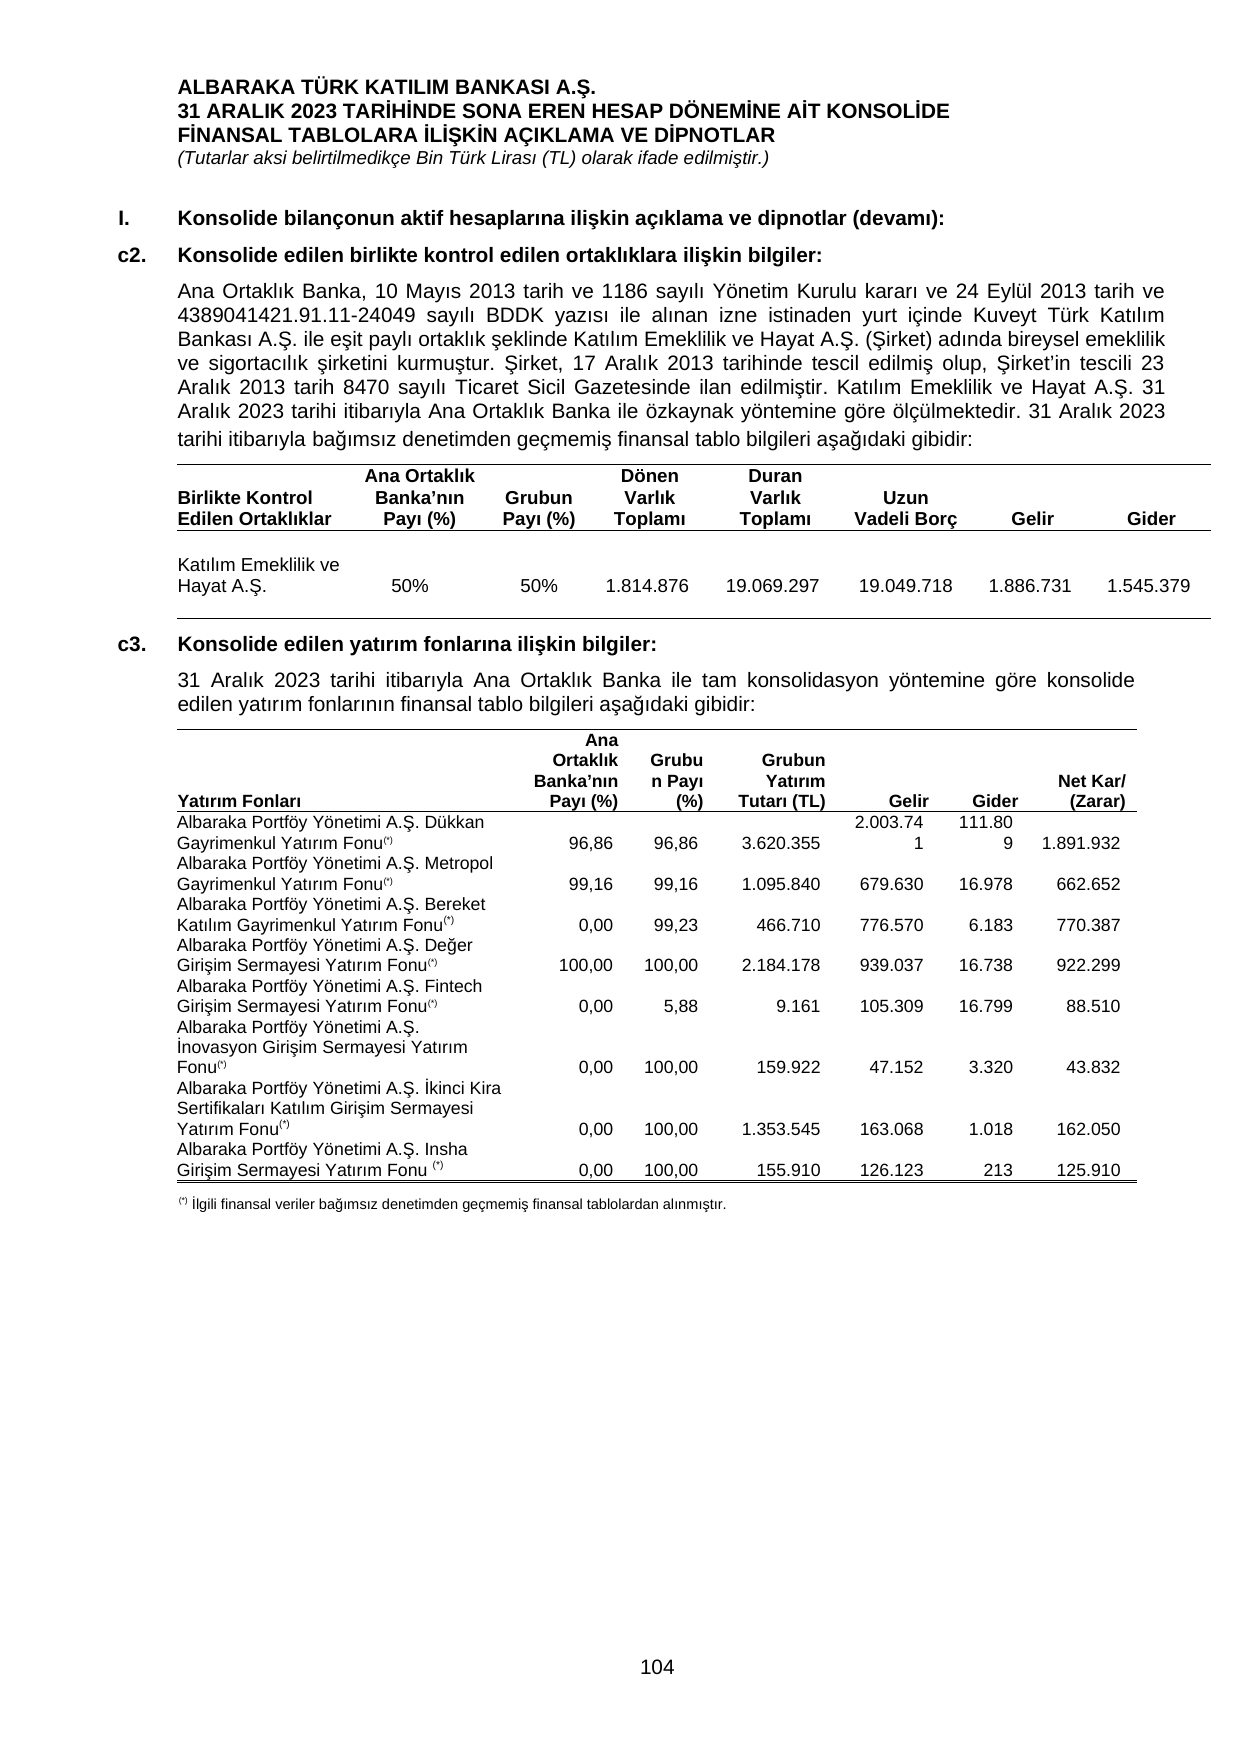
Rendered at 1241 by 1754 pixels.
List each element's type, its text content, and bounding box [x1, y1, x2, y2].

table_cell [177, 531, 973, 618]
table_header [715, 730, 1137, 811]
text c2. Konsolide edilen birlikte kontrol edilen ortaklıklara ilişkin bilgiler: [117, 242, 1137, 266]
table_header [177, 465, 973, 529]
text I. Konsolide bilançonun aktif hesaplarına ilişkin açıklama ve dipnotlar (devamı): [118, 206, 1137, 230]
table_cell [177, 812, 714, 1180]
text 31 Aralık 2023 tarihi itibarıyla Ana Ortaklık Banka ile tam konsolidasyon yöntemine göre konsolide edilen yatırım fonlarının finansal tablo bilgileri aşağıdaki gibidir: [177, 668, 1137, 716]
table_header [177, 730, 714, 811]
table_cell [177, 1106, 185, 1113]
text Ana Ortaklık Banka, 10 Mayıs 2013 tarih ve 1186 sayılı Yönetim Kurulu kararı ve 24 Eylül 2013 tarih ve 4389041421.91.11-24049 sayılı BDDK yazısı ile alınan izne istinaden yurt içinde Kuveyt Türk Katılım Bankası A.Ş. ile eşit paylı ortaklık şeklinde Katılım Emeklilik ve Hayat A.Ş. (Şirket) adında bireysel emeklilik ve sigortacılık şirketini kurmuştur. Şirket, 17 Aralık 2013 tarihinde tescil edilmiş olup, Şirket’in tescili 23 Aralık 2013 tarih 8470 sayılı Ticaret Sicil Gazetesinde ilan edilmiştir. Katılım Emeklilik ve Hayat A.Ş. 31 Aralık 2023 tarihi itibarıyla Ana Ortaklık Banka ile özkaynak yöntemine göre ölçülmektedir. 31 Aralık 2023 tarihi itibarıyla bağımsız denetimden geçmemiş finansal tablo bilgileri aşağıdaki gibidir: [177, 279, 1166, 451]
text (*) İlgili finansal veriler bağımsız denetimden geçmemiş finansal tablolardan alınmıştır. [177, 1195, 1153, 1212]
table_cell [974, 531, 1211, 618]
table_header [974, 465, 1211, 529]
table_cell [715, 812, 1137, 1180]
text c3. Konsolide edilen yatırım fonlarına ilişkin bilgiler: [117, 632, 1137, 656]
